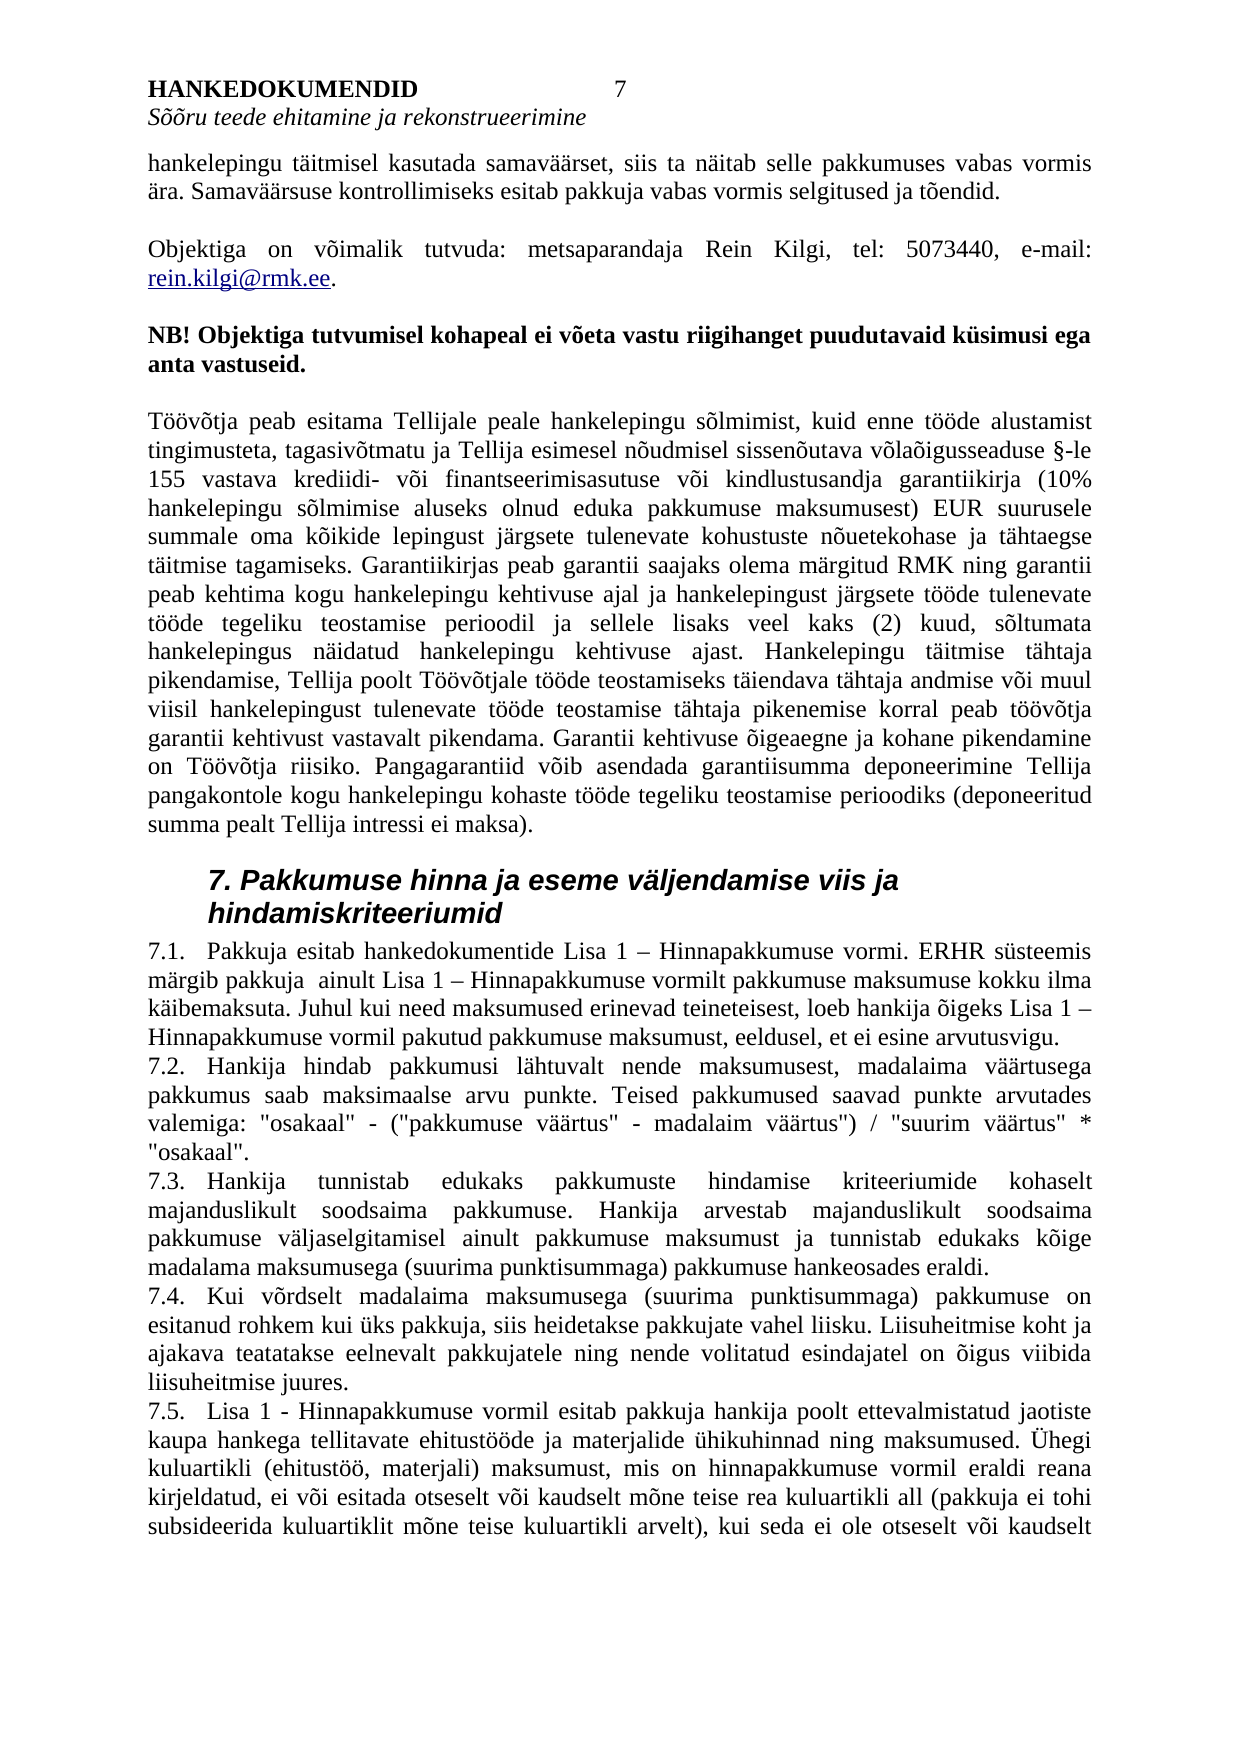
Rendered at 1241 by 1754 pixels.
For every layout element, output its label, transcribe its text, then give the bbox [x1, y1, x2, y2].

text Töövõtja peab esitama Tellijale peale hankelepingu sõlmimist, kuid enne tööde alustamist tingimusteta, tagasivõtmatu ja Tellija esimesel nõudmisel sissenõutava võlaõigusseaduse §-le 155 vastava krediidi- või finantseerimisasutuse või kindlustusandja garantiikirja (10% hankelepingu sõlmimise aluseks olnud eduka pakkumuse maksumusest) EUR suurusele summale oma kõikide lepingust järgsete tulenevate kohustuste nõuetekohase ja tähtaegse täitmise tagamiseks. Garantiikirjas peab garantii saajaks olema märgitud RMK ning garantii peab kehtima kogu hankelepingu kehtivuse ajal ja hankelepingust järgsete tööde tulenevate tööde tegeliku teostamise perioodil ja sellele lisaks veel kaks (2) kuud, sõltumata hankelepingus näidatud hankelepingu kehtivuse ajast. Hankelepingu täitmise tähtaja pikendamise, Tellija poolt Töövõtjale tööde teostamiseks täiendava tähtaja andmise või muul viisil hankelepingust tulenevate tööde teostamise tähtaja pikenemise korral peab töövõtja garantii kehtivust vastavalt pikendama. Garantii kehtivuse õigeaegne ja kohane pikendamine on Töövõtja riisiko. Pangagarantiid võib asendada garantiisumma deponeerimine Tellija pangakontole kogu hankelepingu kohaste tööde tegeliku teostamise perioodiks (deponeeritud summa pealt Tellija intressi ei maksa). [148, 406, 1093, 838]
text NB! Objektiga tutvumisel kohapeal ei võeta vastu riigihanget puudutavaid küsimusi ega anta vastuseid. [148, 320, 1093, 378]
subtitle 7. Pakkumuse hinna ja eseme väljendamise viis ja hindamiskriteeriumid [148, 863, 1093, 930]
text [148, 148, 1093, 205]
text 7.3. Hankija tunnistab edukaks pakkumuste hindamise kriteeriumide kohaselt majanduslikult soodsaima pakkumuse. Hankija arvestab majanduslikult soodsaima pakkumuse väljaselgitamisel ainult pakkumuse maksumust ja tunnistab edukaks kõige madalama maksumusega (suurima punktisummaga) pakkumuse hankeosades eraldi. [148, 1166, 1093, 1281]
text Objektiga on võimalik tutvuda: metsaparandaja Rein Kilgi, tel: 5073440, e-mail: rein.kilgi@rmk.ee. [148, 234, 1093, 291]
text 7.4. Kui võrdselt madalaima maksumusega (suurima punktisummaga) pakkumuse on esitanud rohkem kui üks pakkuja, siis heidetakse pakkujate vahel liisku. Liisuheitmise koht ja ajakava teatatakse eelnevalt pakkujatele ning nende volitatud esindajatel on õigus viibida liisuheitmise juures. [148, 1281, 1093, 1396]
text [148, 1396, 1093, 1540]
text 7.2. Hankija hindab pakkumusi lähtuvalt nende maksumusest, madalaima väärtusega pakkumus saab maksimaalse arvu punkte. Teised pakkumused saavad punkte arvutades valemiga: "osakaal" - ("pakkumuse väärtus" - madalaim väärtus") / "suurim väärtus" * "osakaal". [148, 1051, 1093, 1166]
text 7.1. Pakkuja esitab hankedokumentide Lisa 1 – Hinnapakkumuse vormi. ERHR süsteemis märgib pakkuja ainult Lisa 1 – Hinnapakkumuse vormilt pakkumuse maksumuse kokku ilma käibemaksuta. Juhul kui need maksumused erinevad teineteisest, loeb hankija õigeks Lisa 1 – Hinnapakkumuse vormil pakutud pakkumuse maksumust, eeldusel, et ei esine arvutusvigu. [148, 936, 1093, 1051]
